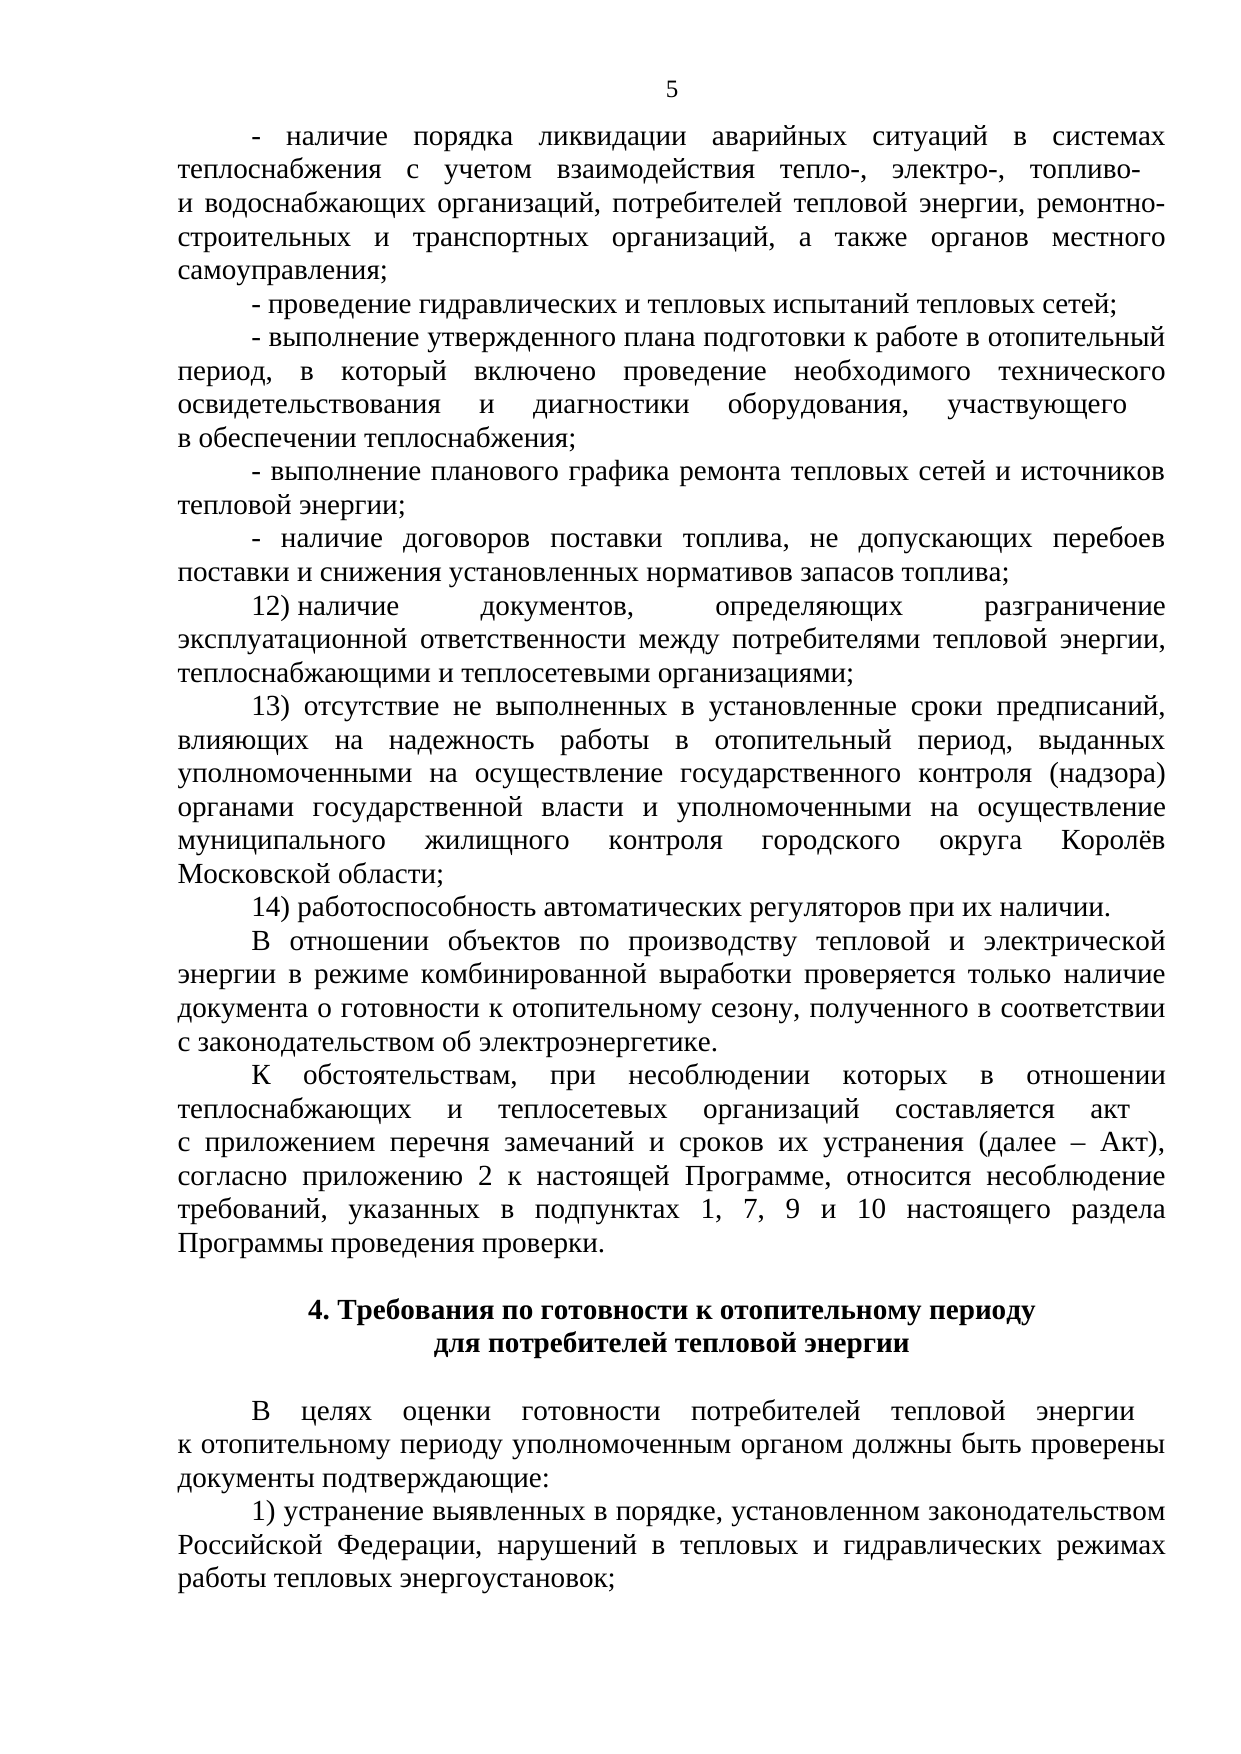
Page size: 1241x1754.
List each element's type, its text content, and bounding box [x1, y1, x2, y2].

text 1) устранение выявленных в порядке, установленном законодательством Российской Федерации, нарушений в тепловых и гидравлических режимах работы тепловых энергоустановок; [177, 1493, 1166, 1594]
text К обстоятельствам, при несоблюдении которых в отношении теплоснабжающих и теплосетевых организаций составляется акт с приложением перечня замечаний и сроков их устранения (далее – Акт), согласно приложению 2 к настоящей Программе, относится несоблюдение требований, указанных в подпунктах 1, 7, 9 и 10 настоящего раздела Программы проведения проверки. [177, 1057, 1166, 1258]
text - наличие порядка ликвидации аварийных ситуаций в системах теплоснабжения с учетом взаимодействия тепло-, электро-, топливо- и водоснабжающих организаций, потребителей тепловой энергии, ремонтно-строительных и транспортных организаций, а также органов местного самоуправления; [177, 118, 1166, 286]
text - наличие договоров поставки топлива, не допускающих перебоев поставки и снижения установленных нормативов запасов топлива; [177, 521, 1166, 588]
text для потребителей тепловой энергии [177, 1326, 1166, 1359]
text - проведение гидравлических и тепловых испытаний тепловых сетей; [177, 286, 1166, 319]
text 14) работоспособность автоматических регуляторов при их наличии. [177, 889, 1166, 923]
text 4. Требования по готовности к отопительному периоду [177, 1292, 1166, 1326]
text В отношении объектов по производству тепловой и электрической энергии в режиме комбинированной выработки проверяется только наличие документа о готовности к отопительному сезону, полученного в соответствии с законодательством об электроэнергетике. [177, 923, 1166, 1057]
text 13) отсутствие не выполненных в установленные сроки предписаний, влияющих на надежность работы в отопительный период, выданных уполномоченными на осуществление государственного контроля (надзора) органами государственной власти и уполномоченными на осуществление муниципального жилищного контроля городского округа Королёв Московской области; [177, 688, 1166, 889]
text - выполнение планового графика ремонта тепловых сетей и источников тепловой энергии; [177, 453, 1166, 521]
text - выполнение утвержденного плана подготовки к работе в отопительный период, в который включено проведение необходимого технического освидетельствования и диагностики оборудования, участвующего в обеспечении теплоснабжения; [177, 319, 1166, 453]
text В целях оценки готовности потребителей тепловой энергии к отопительному периоду уполномоченным органом должны быть проверены документы подтверждающие: [177, 1393, 1166, 1493]
text 12) наличие документов, определяющих разграничение эксплуатационной ответственности между потребителями тепловой энергии, теплоснабжающими и теплосетевыми организациями; [177, 588, 1166, 688]
